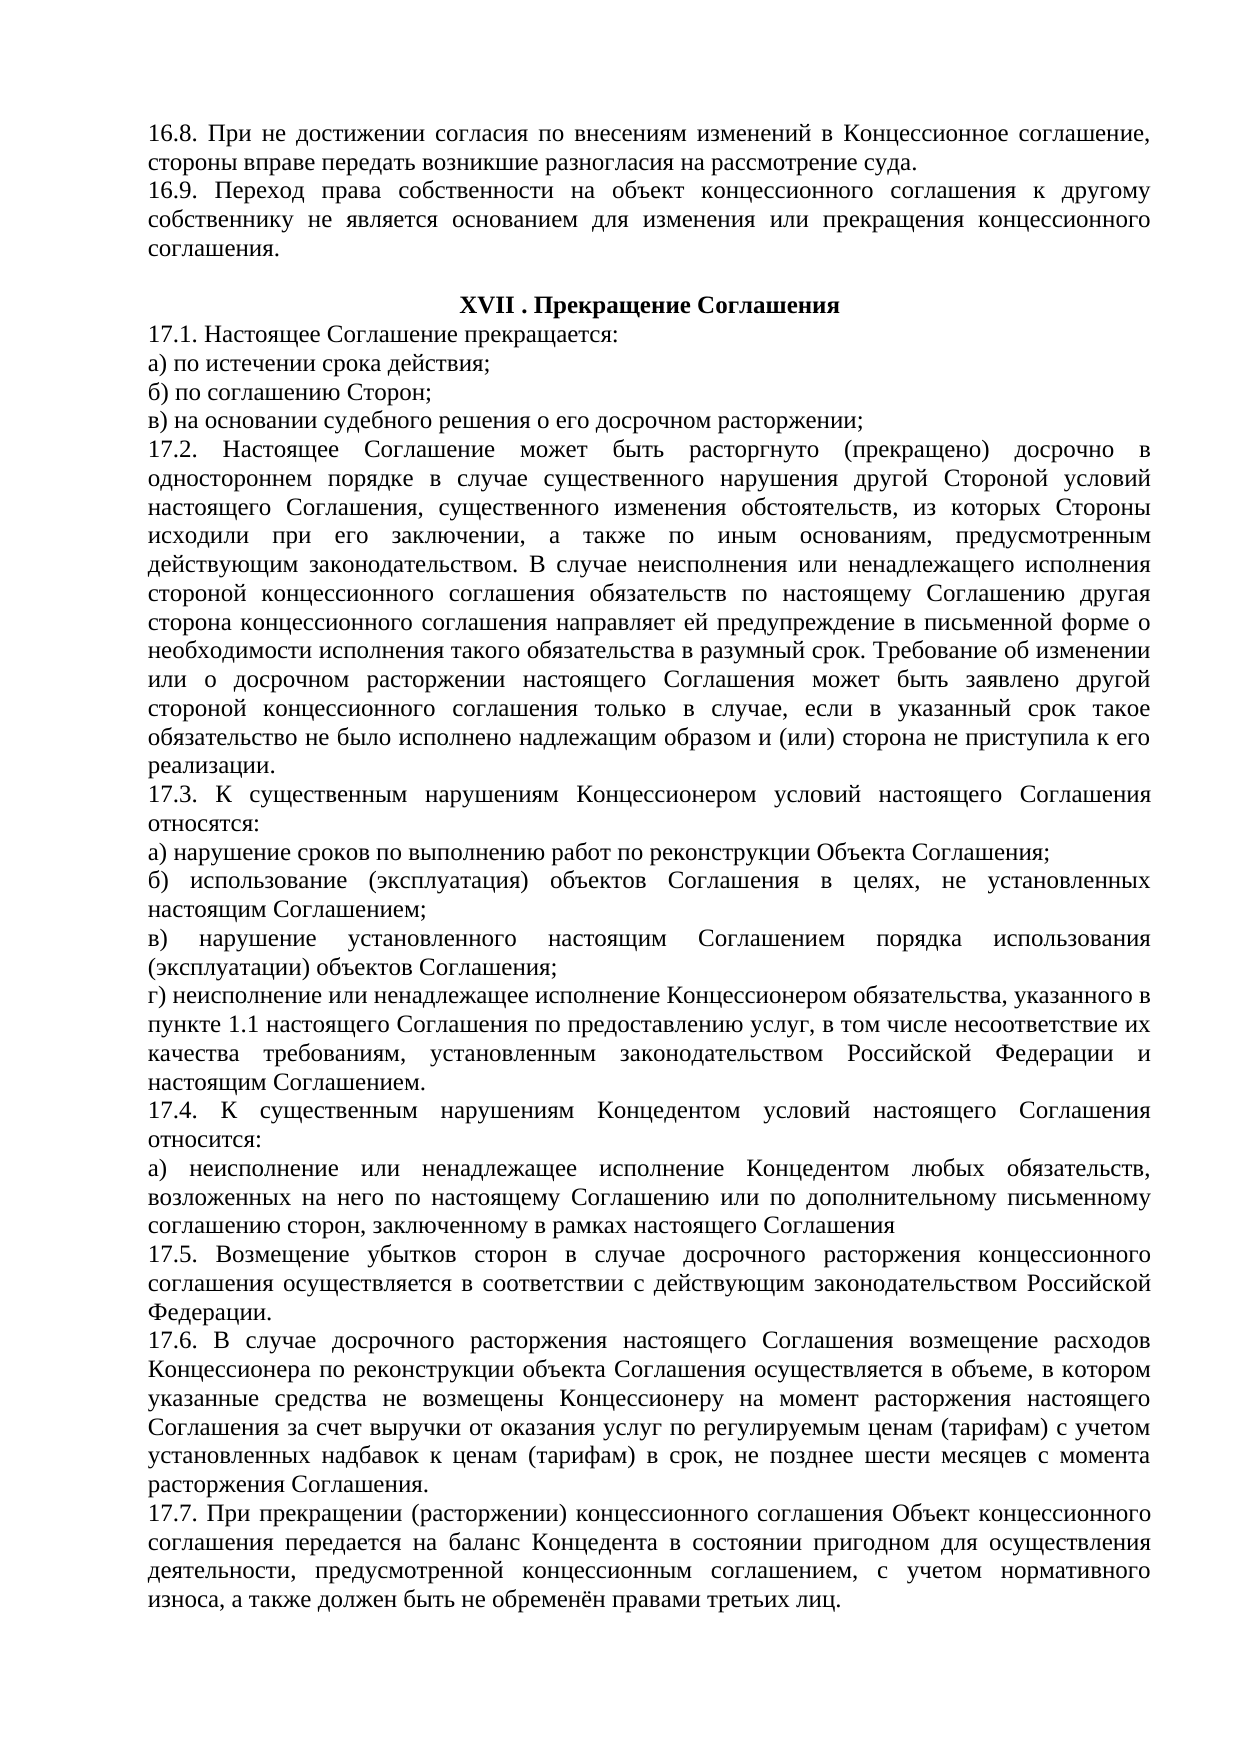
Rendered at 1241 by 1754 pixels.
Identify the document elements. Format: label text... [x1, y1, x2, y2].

text г) неисполнение или ненадлежащее исполнение Концессионером обязательства, указанного в пункте 1.1 настоящего Соглашения по предоставлению услуг, в том числе несоответствие их качества требованиям, установленным законодательством Российской Федерации и настоящим Соглашением. [148, 981, 1152, 1096]
text в) на основании судебного решения о его досрочном расторжении; [148, 406, 1152, 434]
text б) использование (эксплуатация) объектов Соглашения в целях, не установленных настоящим Соглашением; [148, 866, 1152, 923]
text XVII . Прекращение Соглашения [148, 291, 1152, 319]
text в) нарушение установленного настоящим Соглашением порядка использования (эксплуатации) объектов Соглашения; [148, 923, 1152, 981]
text 17.4. К существенным нарушениям Концедентом условий настоящего Соглашения относится: [148, 1096, 1152, 1153]
text 16.9. Переход права собственности на объект концессионного соглашения к другому собственнику не является основанием для изменения или прекращения концессионного соглашения. [148, 176, 1152, 262]
text 17.5. Возмещение убытков сторон в случае досрочного расторжения концессионного соглашения осуществляется в соответствии с действующим законодательством Российской Федерации. [148, 1239, 1152, 1326]
text а) нарушение сроков по выполнению работ по реконструкции Объекта Соглашения; [148, 837, 1152, 866]
text 17.3. К существенным нарушениям Концессионером условий настоящего Соглашения относятся: [148, 779, 1152, 837]
text 17.1. Настоящее Соглашение прекращается: [148, 319, 1152, 348]
text 17.7. При прекращении (расторжении) концессионного соглашения Объект концессионного соглашения передается на баланс Концедента в состоянии пригодном для осуществления деятельности, предусмотренной концессионным соглашением, с учетом нормативного износа, а также должен быть не обременён правами третьих лиц. [148, 1498, 1152, 1613]
text 17.2. Настоящее Соглашение может быть расторгнуто (прекращено) досрочно в одностороннем порядке в случае существенного нарушения другой Стороной условий настоящего Соглашения, существенного изменения обстоятельств, из которых Стороны исходили при его заключении, а также по иным основаниям, предусмотренным действующим законодательством. В случае неисполнения или ненадлежащего исполнения стороной концессионного соглашения обязательств по настоящему Соглашению другая сторона концессионного соглашения направляет ей предупреждение в письменной форме о необходимости исполнения такого обязательства в разумный срок. Требование об изменении или о досрочном расторжении настоящего Соглашения может быть заявлено другой стороной концессионного соглашения только в случае, если в указанный срок такое обязательство не было исполнено надлежащим образом и (или) сторона не приступила к его реализации. [148, 434, 1152, 779]
text б) по соглашению Сторон; [148, 377, 1152, 406]
text а) по истечении срока действия; [148, 348, 1152, 377]
text а) неисполнение или ненадлежащее исполнение Концедентом любых обязательств, возложенных на него по настоящему Соглашению или по дополнительному письменному соглашению сторон, заключенному в рамках настоящего Соглашения [148, 1153, 1152, 1239]
text 16.8. При не достижении согласия по внесениям изменений в Концессионное соглашение, стороны вправе передать возникшие разногласия на рассмотрение суда. [148, 118, 1152, 176]
text 17.6. В случае досрочного расторжения настоящего Соглашения возмещение расходов Концессионера по реконструкции объекта Соглашения осуществляется в объеме, в котором указанные средства не возмещены Концессионеру на момент расторжения настоящего Соглашения за счет выручки от оказания услуг по регулируемым ценам (тарифам) с учетом установленных надбавок к ценам (тарифам) в срок, не позднее шести месяцев с момента расторжения Соглашения. [148, 1326, 1152, 1498]
